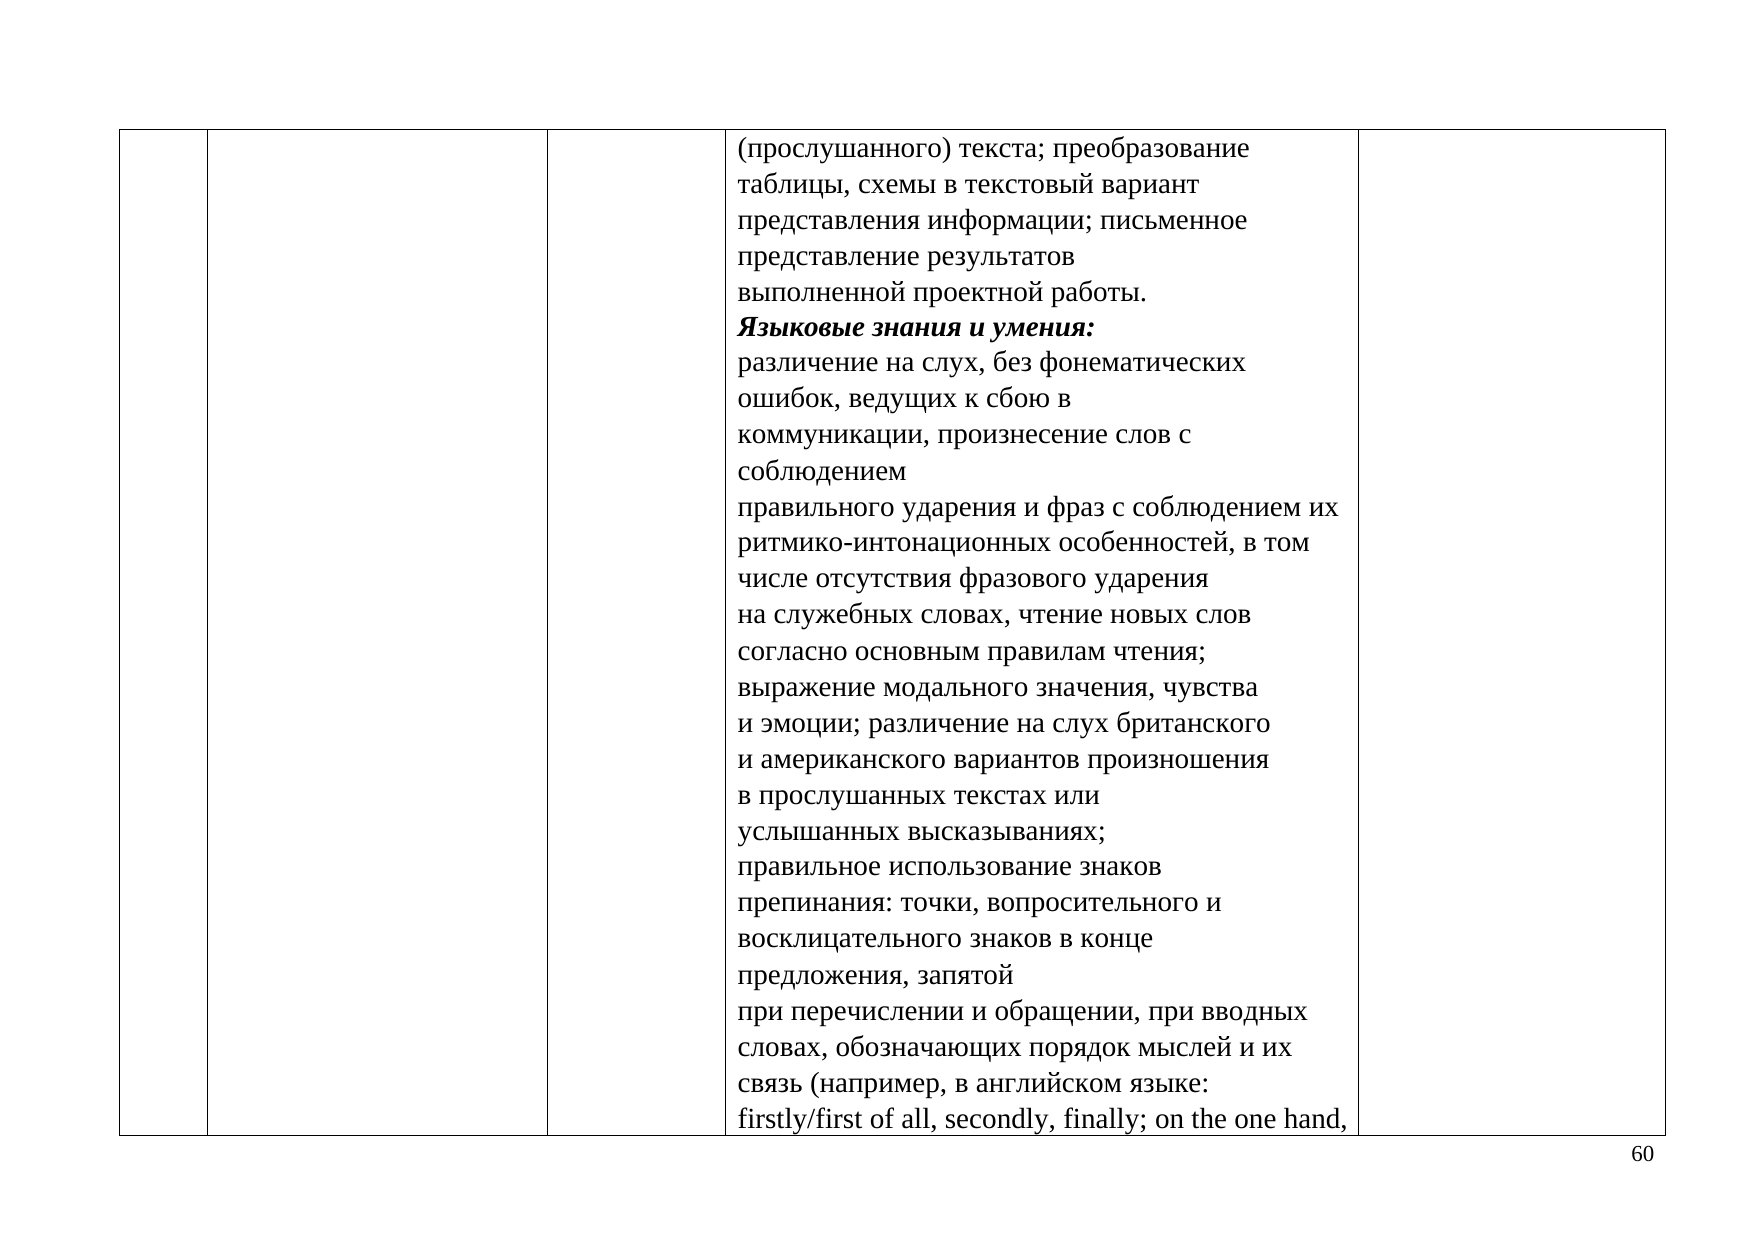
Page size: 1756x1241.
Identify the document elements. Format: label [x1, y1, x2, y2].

table_header [726, 130, 1358, 1135]
table_header [1359, 130, 1665, 1135]
table_header [208, 130, 547, 1135]
table_header [548, 130, 725, 1135]
table_header [120, 130, 207, 1135]
